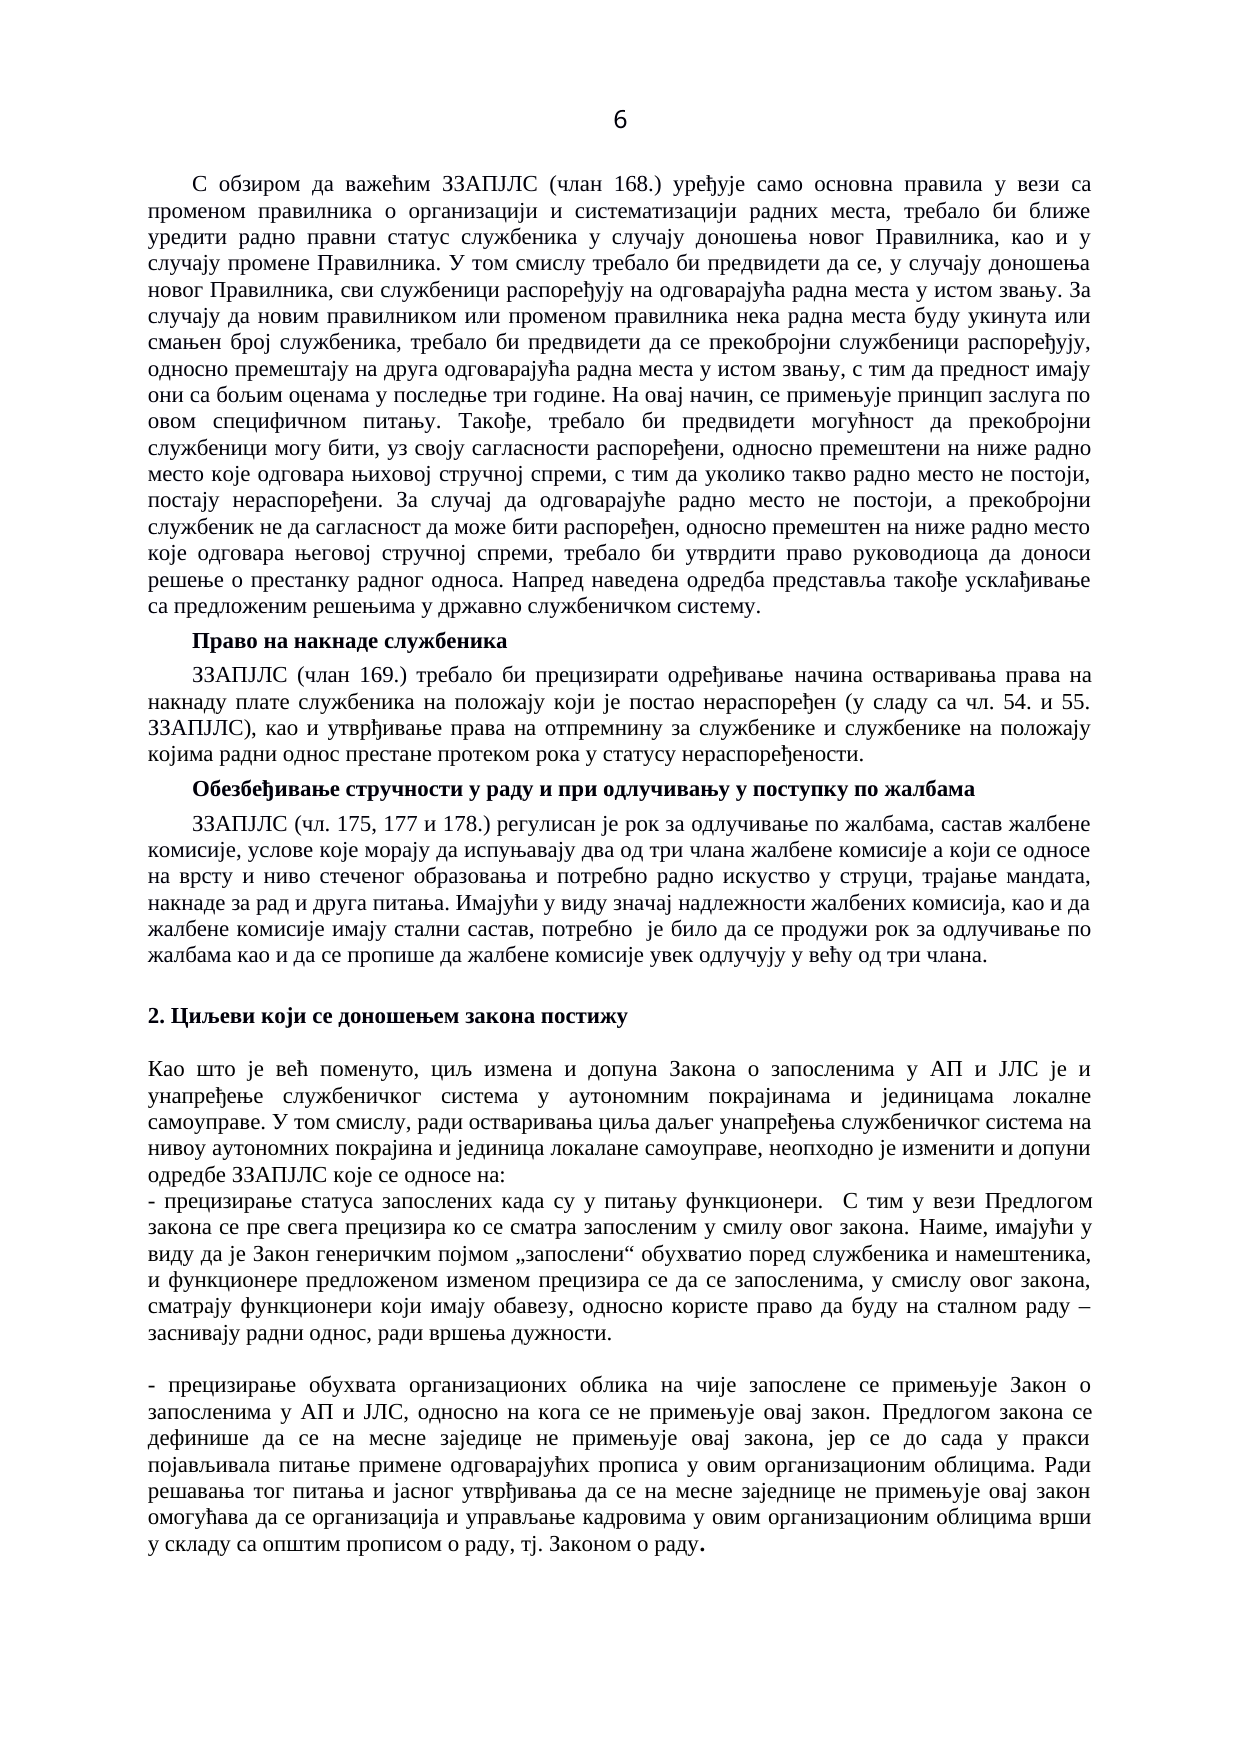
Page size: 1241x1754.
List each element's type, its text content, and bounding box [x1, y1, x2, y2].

text ЗЗАПЈЛС (чл. 175, 177 и 178.) регулисан је рок за одлучивање по жалбама, састав жалбене комисије, услове које морају да испуњавају два од три члана жалбене комисије а који се односе на врсту и ниво стеченог образовања и потребно радно искуство у струци, трајање мандата, накнаде за рад и друга питања. Имајући у виду значај надлежности жалбених комисија, као и да жалбене комисије имају стални састав, потребно је било да се продужи рок за одлучивање по жалбама као и да се пропише да жалбене комисије увек одлучују у већу од три члана. [148, 810, 1093, 968]
text Као што је већ поменуто, циљ измена и допуна Закона о запосленима у АП и ЈЛС је и унапређење службеничког система у аутономним покрајинама и јединицама локалне самоуправе. У том смислу, ради остваривања циља даљег унапређења службеничког система на нивоу аутономних покрајина и јединица локалане самоуправе, неопходно је изменити и допуни одредбе ЗЗАПЈЛС које се односе на: [148, 1055, 1093, 1187]
text С обзиром да важећим ЗЗАПЈЛС (члан 168.) уређује само основна правила у вези са променом правилника о организацији и систематизацији радних места, требало би ближе уредити радно правни статус службеника у случају доношења новог Правилника, као и у случају промене Правилника. У том смислу требало би предвидети да се, у случају доношења новог Правилника, сви службеници распоређују на одговарајућа радна места у истом звању. За случају да новим правилником или променом правилника нека радна места буду укинута или смањен број службеника, требало би предвидети да се прекобројни службеници распоређују, односно премештају на друга одговарајућа радна места у истом звању, с тим да предност имају они са бољим оценама у последње три године. На овај начин, се примењује принцип заслуга по овом специфичном питању. Такође, требало би предвидети могућност да прекобројни службеници могу бити, уз своју сагласности распоређени, односно премештени на ниже радно место које одговара њиховој стручној спреми, с тим да уколико такво радно место не постоји, постају нераспоређени. За случај да одговарајуће радно место не постоји, а прекобројни службеник не да сагласност да може бити распоређен, односно премештен на ниже радно место које одговара његовој стручној спреми, требало би утврдити право руководиоца да доноси решење о престанку радног односа. Напред наведена одредба представља такође усклађивање са предложеним решењима у државно службеничком систему. [148, 170, 1093, 618]
text - прецизирање обухвата организационих облика на чије запослене се примењује Закон о запосленима у АП и ЈЛС, односно на кога се не примењује овај закон. Предлогом закона се дефинише да се на месне заједице не примењује овај закона, јер се до сада у пракси појављивала питање примене одговарајућих прописа у овим организационим облицима. Ради решавања тог питања и јасног утврђивања да се на месне заједнице не примењује овај закон омогућава да се организација и управљање кадровима у овим организационим облицима врши у складу са општим прописом о раду, тј. Законом о раду. [148, 1372, 1093, 1556]
text - прецизирање статуса запослених када су у питању функционери. С тим у вези Предлогом закона се пре свега прецизира ко се сматра запосленим у смилу овог закона. Наиме, имајући у виду да је Закон генеричким појмом „запослени“ обухватио поред службеника и намештеника, и функционере предложеном изменом прецизира се да се запосленима, у смислу овог закона, сматрају функционери који имају обавезу, односно користе право да буду на сталном раду – заснивају радни однос, ради вршења дужности. [148, 1187, 1093, 1345]
text Право на накнаде службеника [148, 627, 1093, 653]
text ЗЗАПЈЛС (члан 169.) требало би прецизирати одређивање начина остваривања права на накнаду плате службеника на положају који је постао нераспоређен (у сладу са чл. 54. и 55. ЗЗАПЈЛС), као и утврђивање права на отпремнину за службенике и службенике на положају којима радни однос престане протеком рока у статусу нераспоређености. [148, 661, 1093, 767]
list 2. Циљеви који се доношењем закона постижу [148, 1003, 1093, 1029]
text Обезбеђивање стручности у раду и при одлучивању у поступку по жалбама [148, 775, 1093, 801]
